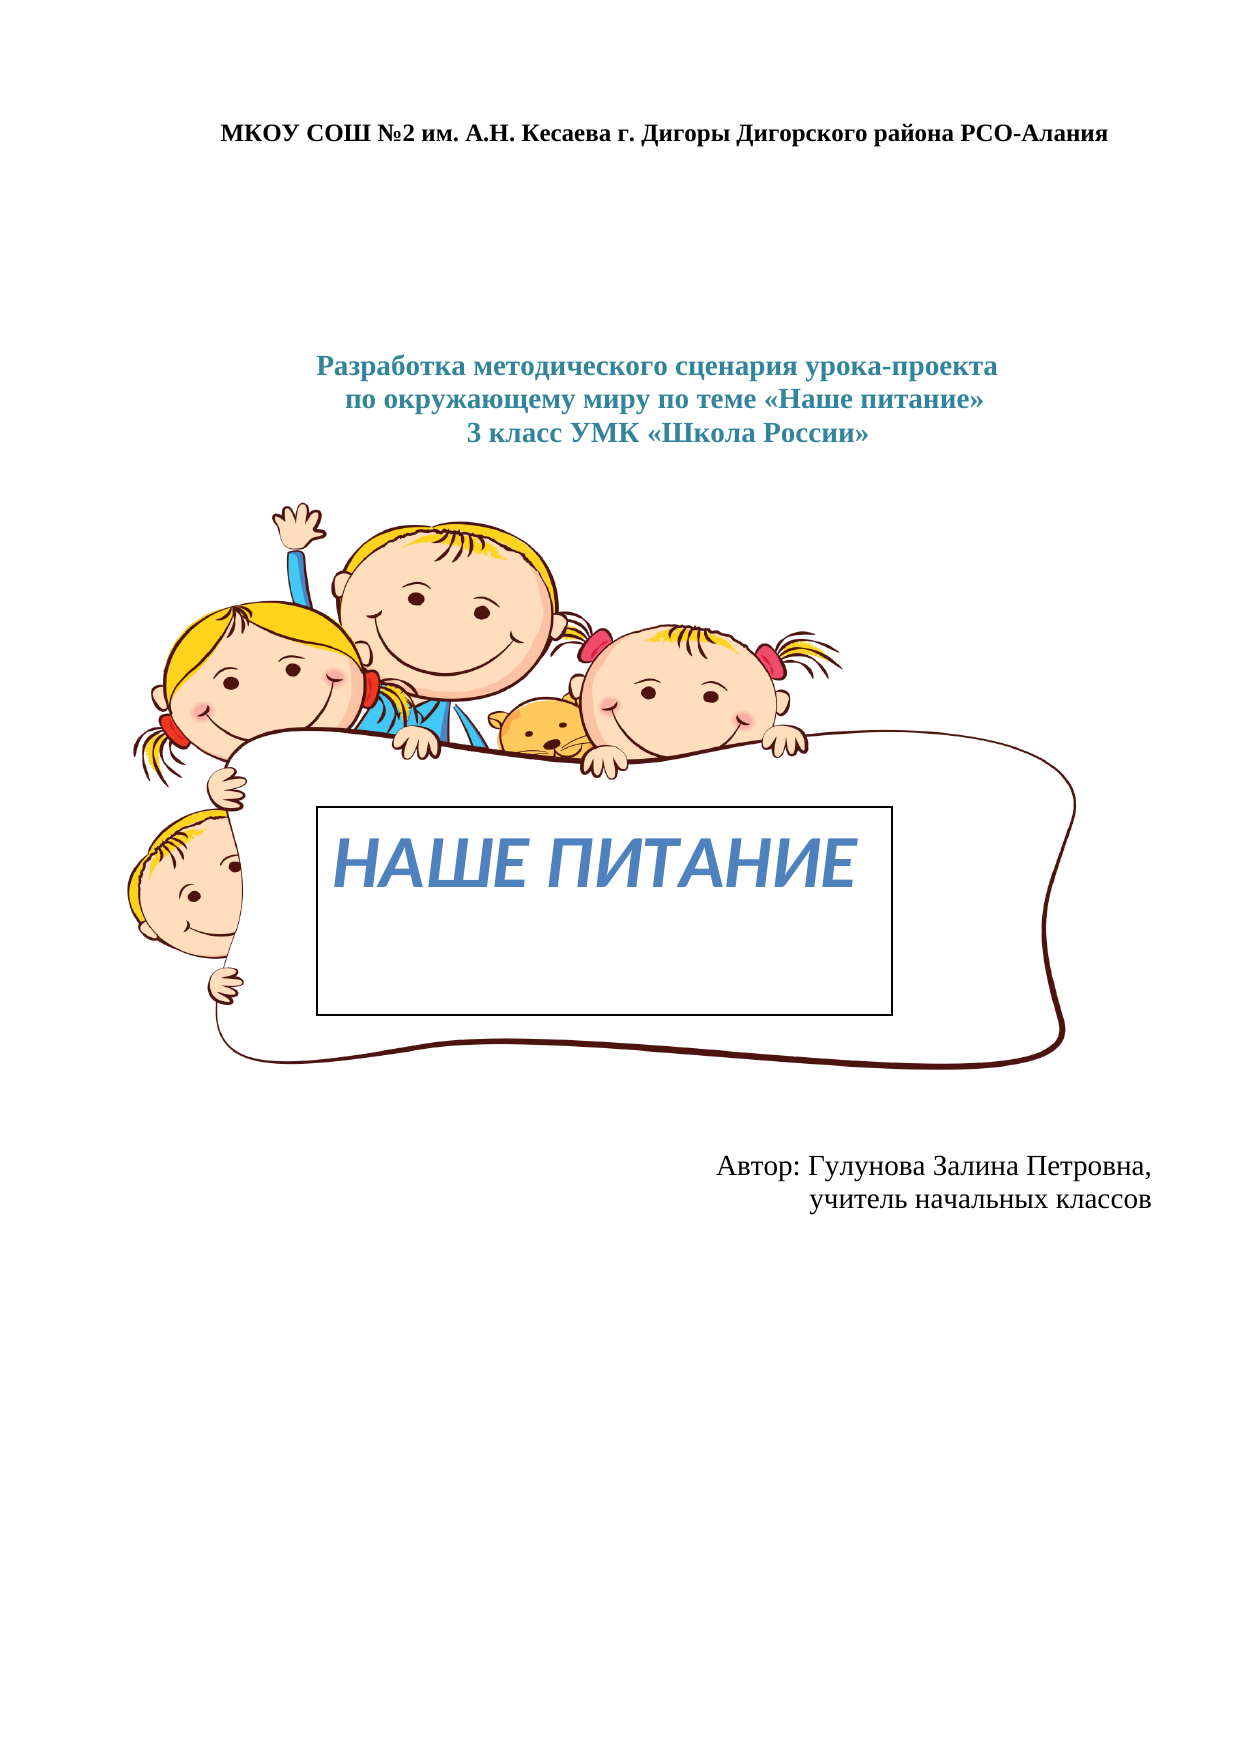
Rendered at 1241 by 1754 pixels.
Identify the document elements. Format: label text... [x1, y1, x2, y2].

text МКОУ СОШ №2 им. А.Н. Кесаева г. Дигоры Дигорского района РСО-Алания [177, 118, 1152, 147]
picture [121, 502, 1097, 1123]
text Автор: Гулунова Залина Петровна, [591, 1148, 1152, 1181]
text Разработка методического сценария урока-проекта по окружающему миру по теме «Наше питание» 3 класс УМК «Школа России» [177, 348, 1152, 477]
text учитель начальных классов [591, 1181, 1152, 1215]
